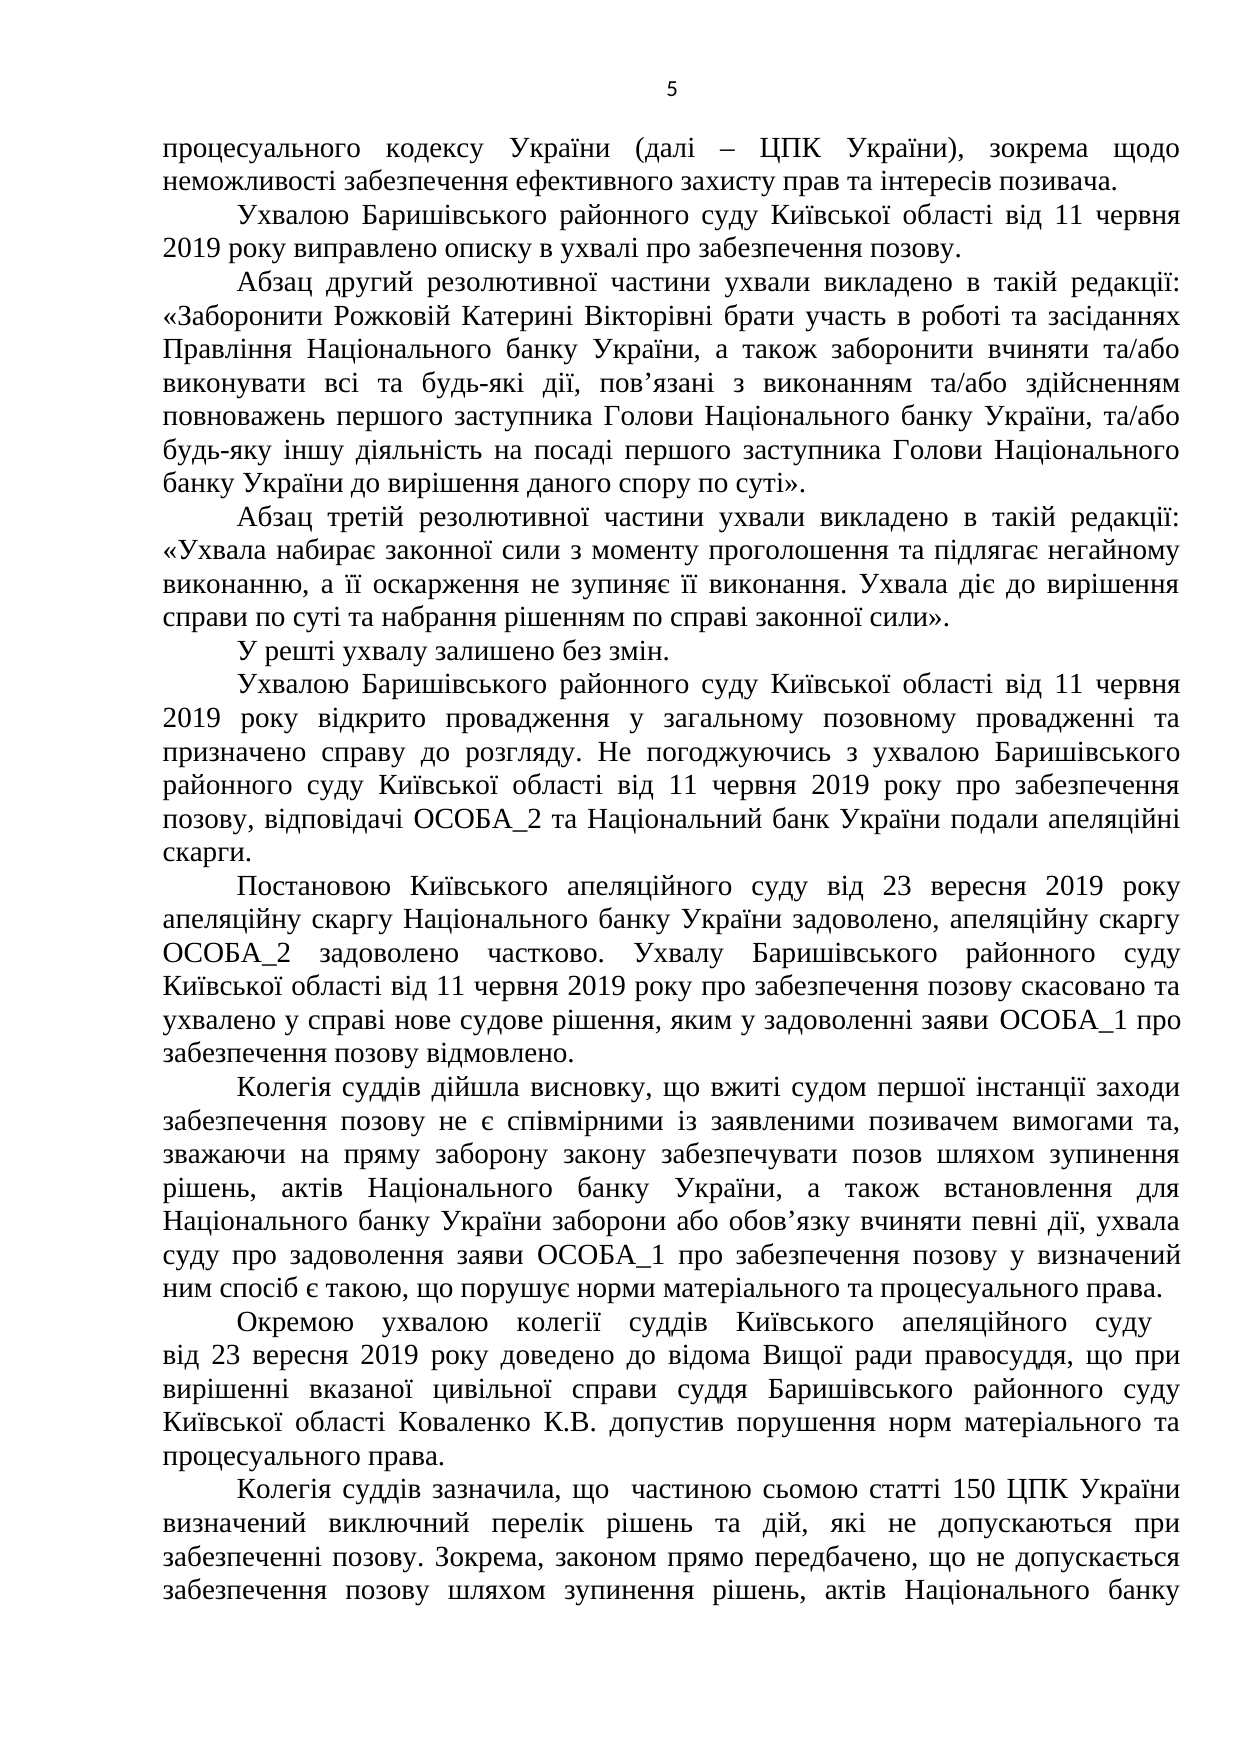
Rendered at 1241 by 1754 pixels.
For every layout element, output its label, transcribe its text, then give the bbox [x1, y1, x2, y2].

text Ухвалою Баришівського районного суду Київської області від 11 червня 2019 року виправлено описку в ухвалі про забезпечення позову. [162, 197, 1181, 264]
text Абзац третій резолютивної частини ухвали викладено в такій редакції: «Ухвала набирає законної сили з моменту проголошення та підлягає негайному виконанню, а її оскарження не зупиняє її виконання. Ухвала діє до вирішення справи по суті та набрання рішенням по справі законної сили». [162, 499, 1181, 633]
text Постановою Київського апеляційного суду від 23 вересня 2019 року апеляційну скаргу Національного банку України задоволено, апеляційну скаргу ОСОБА_2 задоволено частково. Ухвалу Баришівського районного суду Київської області від 11 червня 2019 року про забезпечення позову скасовано та ухвалено у справі нове судове рішення, яким у задоволенні заяви ОСОБА_1 про забезпечення позову відмовлено. [162, 868, 1181, 1069]
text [162, 1472, 1181, 1606]
text Колегія суддів дійшла висновку, що вжиті судом першої інстанції заходи забезпечення позову не є співмірними із заявленими позивачем вимогами та, зважаючи на пряму заборону закону забезпечувати позов шляхом зупинення рішень, актів Національного банку України, а також встановлення для Національного банку України заборони або обов’язку вчиняти певні дії, ухвала суду про задоволення заяви ОСОБА_1 про забезпечення позову у визначений ним спосіб є такою, що порушує норми матеріального та процесуального права. [162, 1069, 1181, 1304]
text Окремою ухвалою колегії суддів Київського апеляційного суду від 23 вересня 2019 року доведено до відома Вищої ради правосуддя, що при вирішенні вказаної цивільної справи суддя Баришівського районного суду Київської області Коваленко К.В. допустив порушення норм матеріального та процесуального права. [162, 1304, 1181, 1472]
text Ухвалою Баришівського районного суду Київської області від 11 червня 2019 року відкрито провадження у загальному позовному провадженні та призначено справу до розгляду. Не погоджуючись з ухвалою Баришівського районного суду Київської області від 11 червня 2019 року про забезпечення позову, відповідачі ОСОБА_2 та Національний банк України подали апеляційні скарги. [162, 667, 1181, 868]
text Абзац другий резолютивної частини ухвали викладено в такій редакції: «Заборонити Рожковій Катерині Вікторівні брати участь в роботі та засіданнях Правління Національного банку України, а також заборонити вчиняти та/або виконувати всі та будь-які дії, пов’язані з виконанням та/або здійсненням повноважень першого заступника Голови Національного банку України, та/або будь-яку іншу діяльність на посаді першого заступника Голови Національного банку України до вирішення даного спору по суті». [162, 264, 1181, 499]
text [162, 130, 1181, 197]
text У решті ухвалу залишено без змін. [162, 633, 1181, 667]
